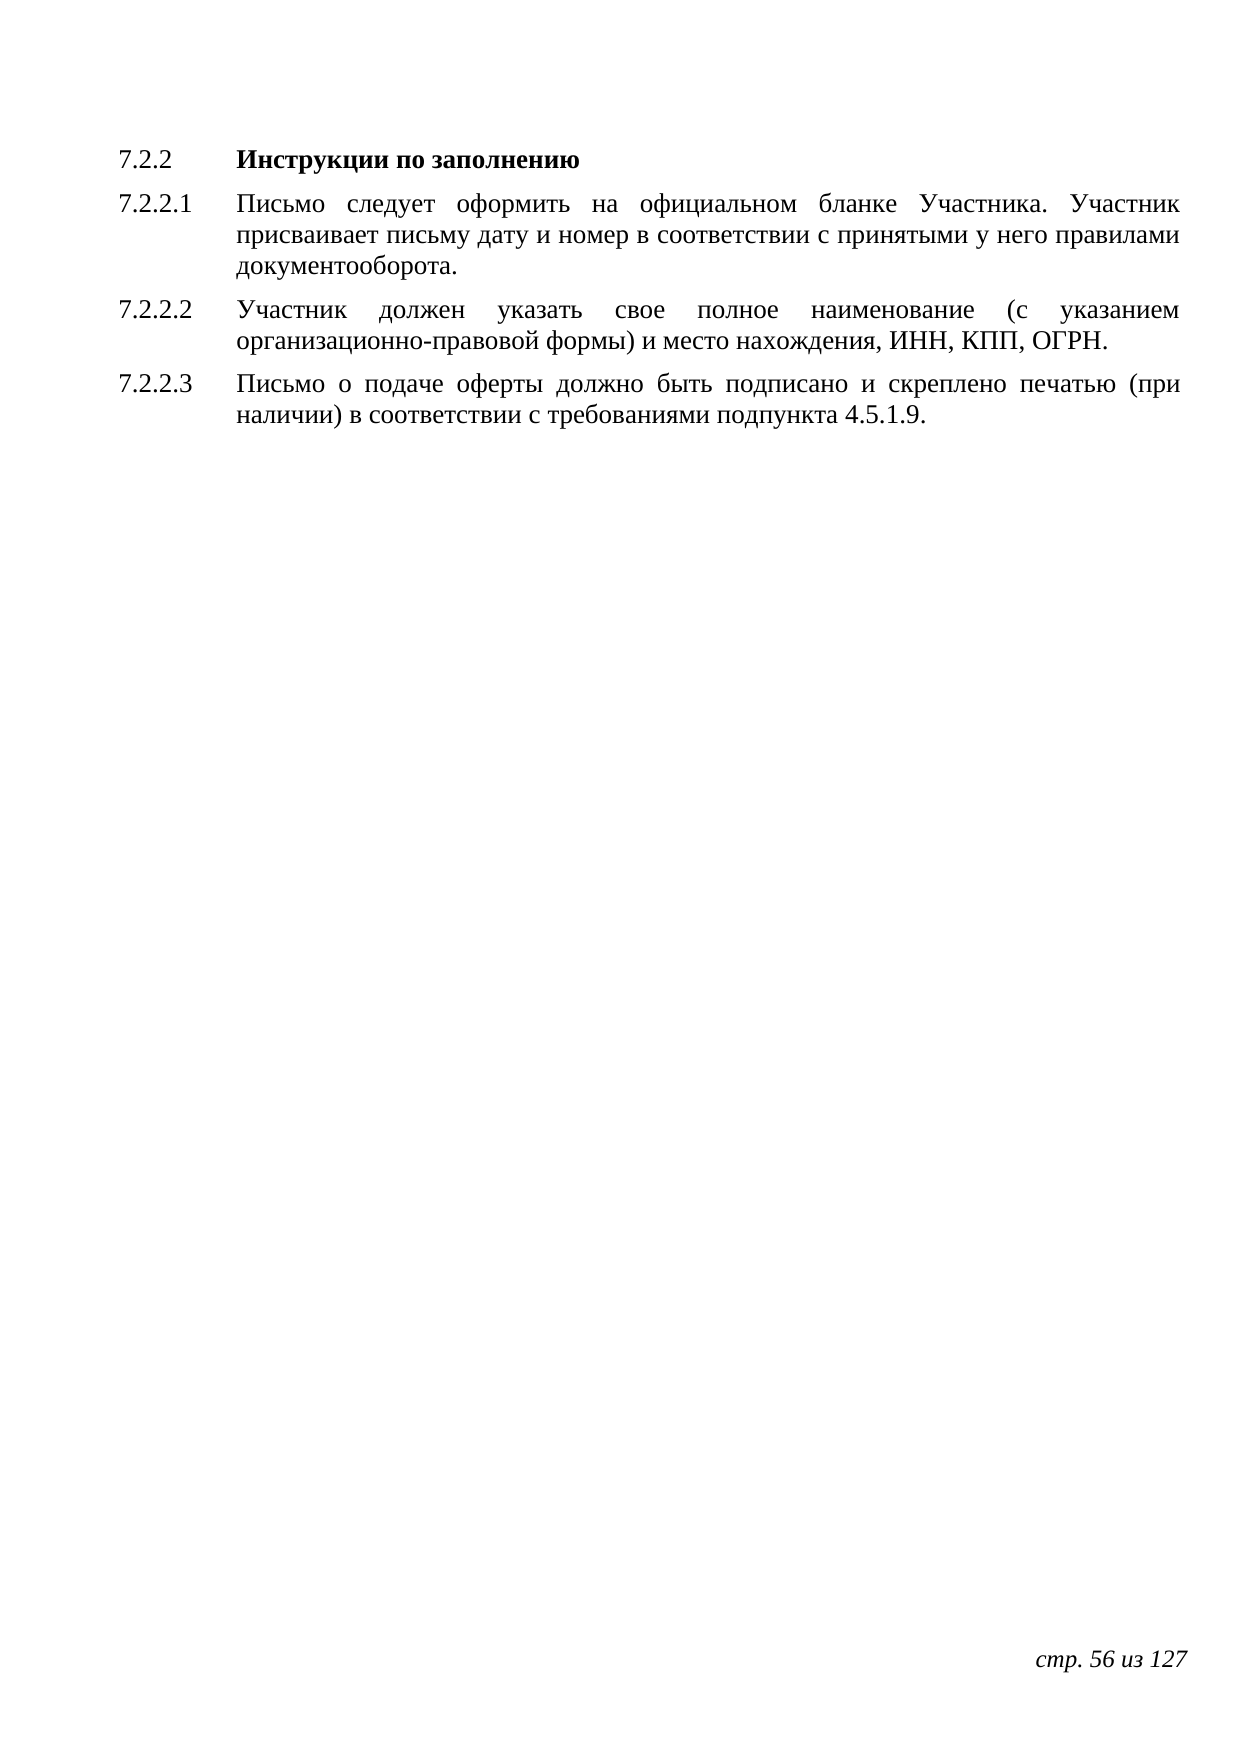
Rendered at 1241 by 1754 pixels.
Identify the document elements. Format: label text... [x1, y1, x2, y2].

text Участник должен указать свое полное наименование (с указанием организационно-правовой формы) и место нахождения, ИНН, КПП, ОГРН. [118, 293, 1181, 355]
text Письмо о подаче оферты должно быть подписано и скреплено печатью (при наличии) в соответствии с требованиями подпункта 4.5.1.9. [118, 367, 1181, 430]
text Письмо следует оформить на официальном бланке Участника. Участник присваивает письму дату и номер в соответствии с принятыми у него правилами документооборота. [118, 187, 1181, 280]
text Инструкции по заполнению [118, 143, 1181, 174]
